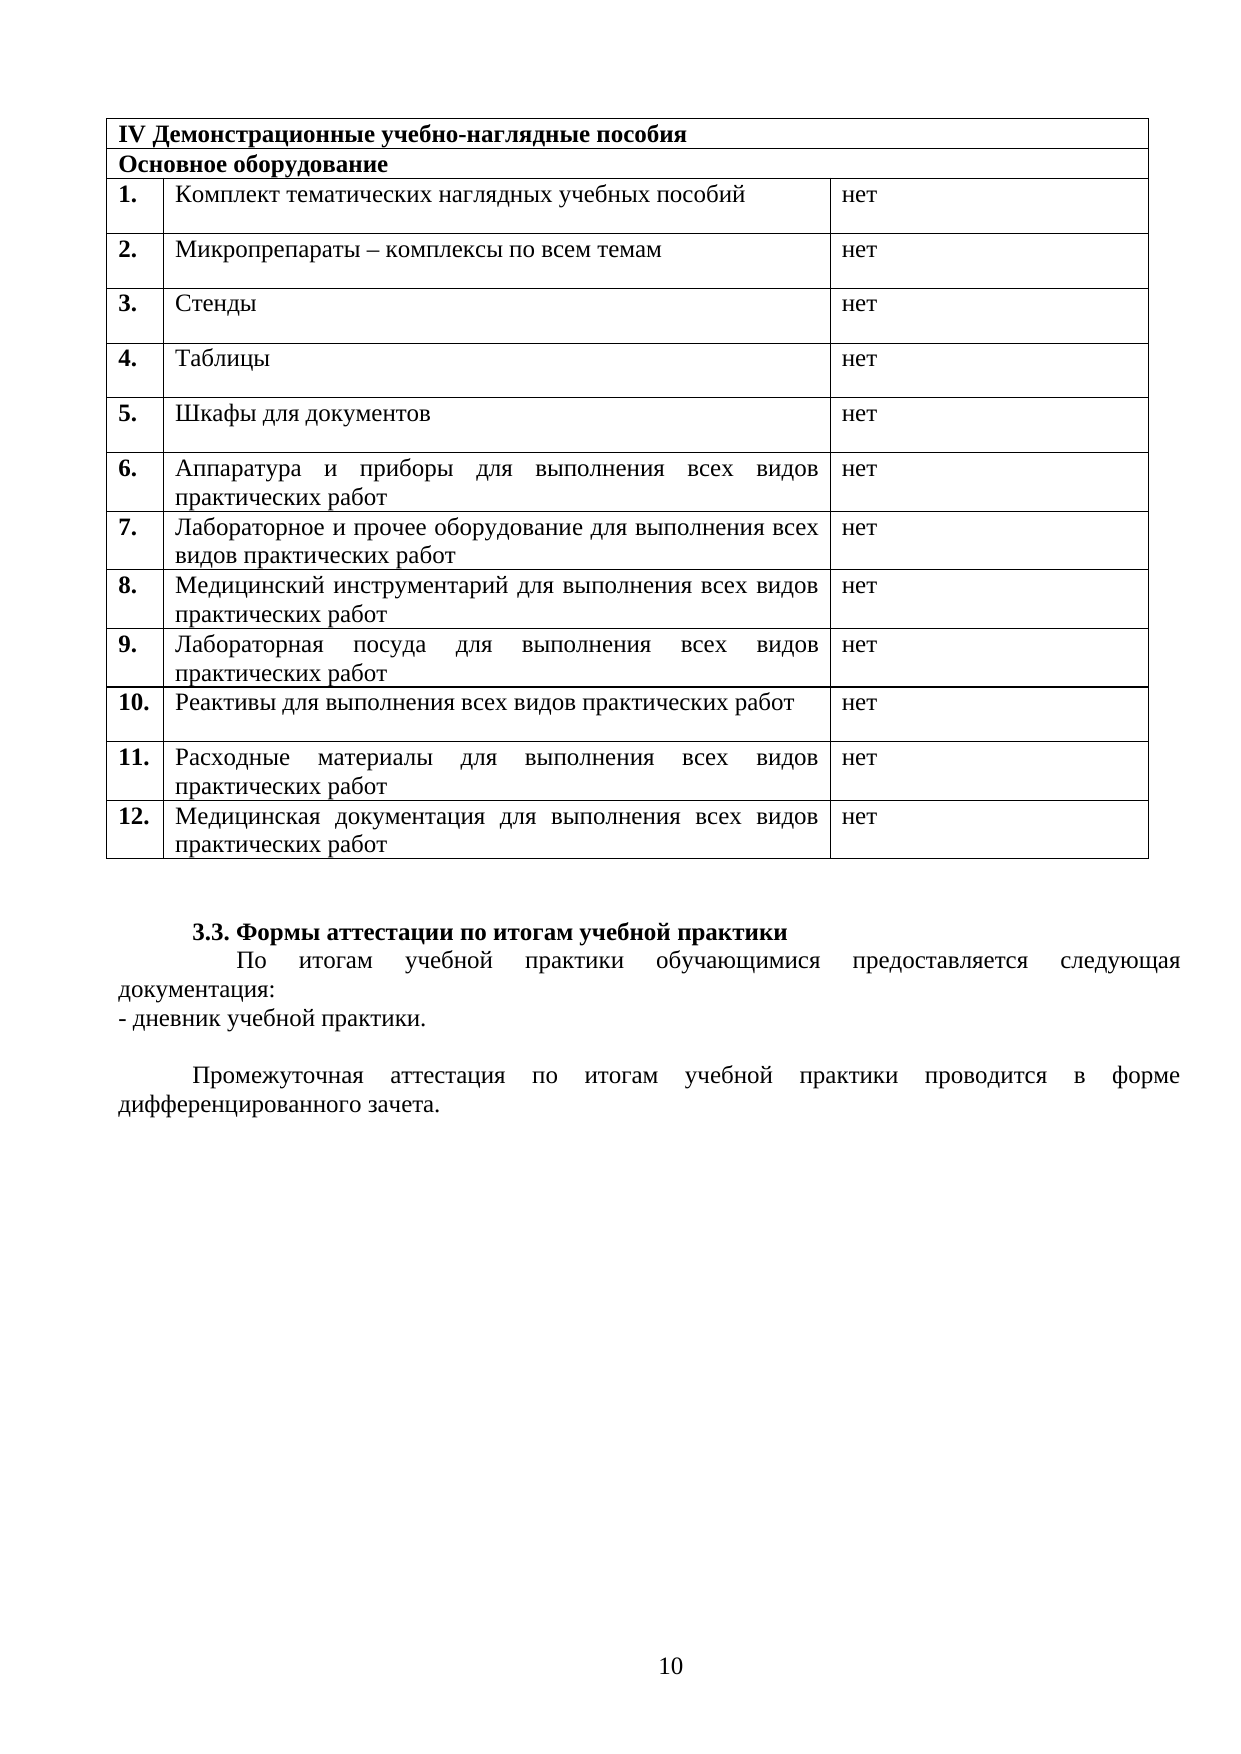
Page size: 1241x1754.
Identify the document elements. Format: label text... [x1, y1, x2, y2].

table_cell нет [831, 742, 1148, 800]
table_cell [107, 801, 163, 858]
table_cell Основное оборудование [107, 149, 1148, 178]
table_cell Реактивы для выполнения всех видов практических работ [164, 688, 830, 741]
table_cell нет [831, 629, 1148, 686]
table_cell IV Демонстрационные учебно-наглядные пособия [107, 119, 1148, 148]
table_cell [107, 453, 163, 511]
table_cell Аппаратура и приборы для выполнения всех видов практических работ [164, 453, 830, 511]
table_cell нет [831, 688, 1148, 741]
table_cell Расходные материалы для выполнения всех видов практических работ [164, 742, 830, 800]
table_cell нет [831, 512, 1148, 569]
table_cell Микропрепараты – комплексы по всем темам [164, 234, 830, 287]
table_cell Стенды [164, 289, 830, 342]
table_cell [107, 398, 163, 452]
table_cell Комплект тематических наглядных учебных пособий [164, 179, 830, 233]
table_cell [107, 629, 163, 686]
table_cell [107, 688, 163, 741]
table_cell Таблицы [164, 344, 830, 397]
table_cell нет [831, 289, 1148, 342]
text Промежуточная аттестация по итогам учебной практики проводится в форме дифференцированного зачета. [118, 1061, 1181, 1118]
table_cell нет [831, 801, 1148, 858]
table_cell Медицинский инструментарий для выполнения всех видов практических работ [164, 570, 830, 628]
table_cell Лабораторная посуда для выполнения всех видов практических работ [164, 629, 830, 686]
table_cell [107, 179, 163, 233]
table_cell нет [831, 398, 1148, 452]
table_cell [107, 234, 163, 287]
table_cell Медицинская документация для выполнения всех видов практических работ [164, 801, 830, 858]
table_cell [107, 289, 163, 342]
table_cell нет [831, 179, 1148, 233]
table_cell [107, 344, 163, 397]
table_cell нет [831, 570, 1148, 628]
table_cell Шкафы для документов [164, 398, 830, 452]
table_cell Лабораторное и прочее оборудование для выполнения всех видов практических работ [164, 512, 830, 569]
table_cell нет [831, 234, 1148, 287]
table_cell нет [831, 344, 1148, 397]
text По итогам учебной практики обучающимися предоставляется следующая документация: [118, 946, 1181, 1003]
table_cell [107, 570, 163, 628]
table_cell нет [831, 453, 1148, 511]
table_cell [107, 742, 163, 800]
text 3.3. Формы аттестации по итогам учебной практики [118, 917, 1181, 946]
text - дневник учебной практики. [118, 1003, 1181, 1032]
table_cell [107, 512, 163, 569]
